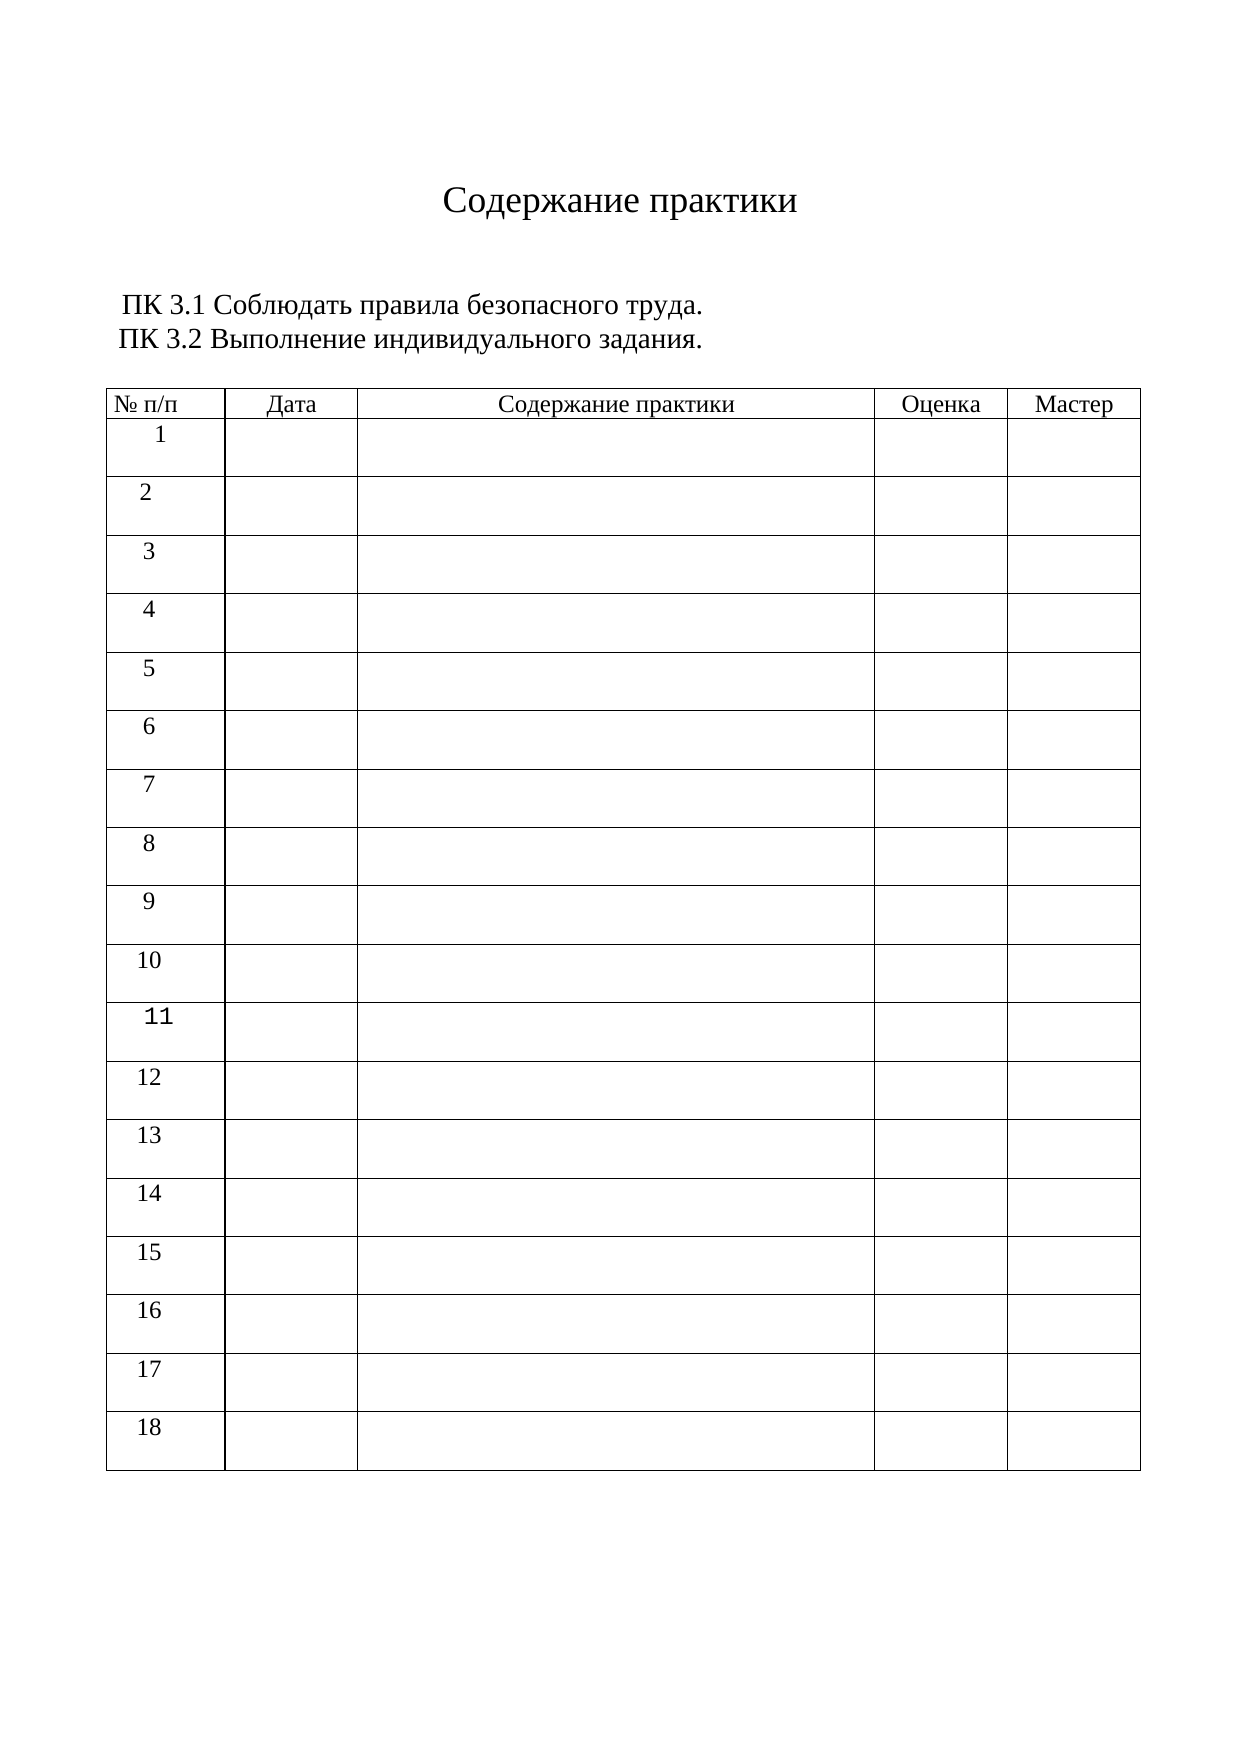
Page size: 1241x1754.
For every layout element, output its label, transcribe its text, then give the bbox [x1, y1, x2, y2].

table_cell [358, 1062, 874, 1119]
table_cell [875, 828, 1007, 885]
table_cell [358, 828, 874, 885]
table_cell 17 [107, 1354, 224, 1411]
table_cell 4 [107, 594, 224, 652]
table_cell [875, 1412, 1007, 1470]
table_cell 11 [107, 1003, 224, 1061]
table_cell [875, 770, 1007, 827]
table_cell [358, 536, 874, 593]
table_cell [226, 945, 357, 1002]
table_cell [875, 1120, 1007, 1177]
table_cell 15 [107, 1237, 224, 1294]
table_cell [875, 653, 1007, 710]
table_cell [226, 1295, 357, 1353]
table_cell [1008, 828, 1140, 885]
table_cell [875, 1237, 1007, 1294]
table_cell [1008, 945, 1140, 1002]
table_cell 9 [107, 886, 224, 944]
table_cell [1008, 886, 1140, 944]
table_cell [1008, 477, 1140, 535]
table_cell [226, 477, 357, 535]
table_cell [875, 477, 1007, 535]
table_cell [226, 711, 357, 768]
table_cell [1008, 536, 1140, 593]
table_header Содержание практики [358, 389, 874, 418]
table_cell [875, 419, 1007, 476]
table_cell [358, 594, 874, 652]
table_cell [358, 886, 874, 944]
table_cell [226, 770, 357, 827]
table_cell [226, 1003, 357, 1061]
table_cell [226, 653, 357, 710]
table_cell [1008, 1120, 1140, 1177]
table_cell [875, 1295, 1007, 1353]
table_cell [875, 1179, 1007, 1236]
table_cell [358, 1120, 874, 1177]
table_cell [226, 536, 357, 593]
table_header Оценка [875, 389, 1007, 418]
table_cell [226, 1412, 357, 1470]
table_cell [1008, 1003, 1140, 1061]
table_cell 7 [107, 770, 224, 827]
table_cell 3 [107, 536, 224, 593]
table_cell [358, 1003, 874, 1061]
table_cell 10 [107, 945, 224, 1002]
table_cell [226, 594, 357, 652]
table_cell 1 [107, 419, 224, 476]
table_cell [875, 711, 1007, 768]
table_cell [358, 477, 874, 535]
table_cell [1008, 594, 1140, 652]
table_header № п/п [107, 389, 224, 418]
table_cell [358, 770, 874, 827]
table_cell 13 [107, 1120, 224, 1177]
table_cell [226, 828, 357, 885]
table_cell [1008, 1062, 1140, 1119]
table_cell [1008, 1179, 1140, 1236]
table_cell [358, 1179, 874, 1236]
table_cell [1008, 1295, 1140, 1353]
table_cell [1008, 419, 1140, 476]
table_cell [875, 945, 1007, 1002]
table_cell [226, 1120, 357, 1177]
table_header Мастер [1008, 389, 1140, 418]
table_cell [358, 419, 874, 476]
table_cell [1008, 1354, 1140, 1411]
table_cell 6 [107, 711, 224, 768]
table_cell [875, 594, 1007, 652]
table_cell [226, 1179, 357, 1236]
table_cell [358, 1412, 874, 1470]
table_cell 5 [107, 653, 224, 710]
table_cell [358, 945, 874, 1002]
table_cell [1008, 1237, 1140, 1294]
table_cell [226, 1354, 357, 1411]
text ПК 3.1 Соблюдать правила безопасного труда. [122, 287, 1122, 321]
table_cell [875, 886, 1007, 944]
table_cell 18 [107, 1412, 224, 1470]
table_cell [226, 1062, 357, 1119]
table_cell 8 [107, 828, 224, 885]
table_cell [226, 419, 357, 476]
table_cell [1008, 1412, 1140, 1470]
table_cell [875, 536, 1007, 593]
table_cell [358, 711, 874, 768]
table_cell [226, 886, 357, 944]
table_cell 16 [107, 1295, 224, 1353]
table_header Дата [226, 389, 357, 418]
table_cell [875, 1354, 1007, 1411]
text Содержание практики [118, 177, 1122, 220]
table_cell 2 [107, 477, 224, 535]
table_cell [1008, 711, 1140, 768]
table_cell [358, 1354, 874, 1411]
table_cell [875, 1003, 1007, 1061]
table_cell [358, 1295, 874, 1353]
table_cell [358, 653, 874, 710]
table_cell [226, 1237, 357, 1294]
table_cell [1008, 653, 1140, 710]
table_cell [358, 1237, 874, 1294]
table_cell 12 [107, 1062, 224, 1119]
table_cell [1008, 770, 1140, 827]
table_cell [875, 1062, 1007, 1119]
table_cell 14 [107, 1179, 224, 1236]
text ПК 3.2 Выполнение индивидуального задания. [118, 321, 1122, 354]
